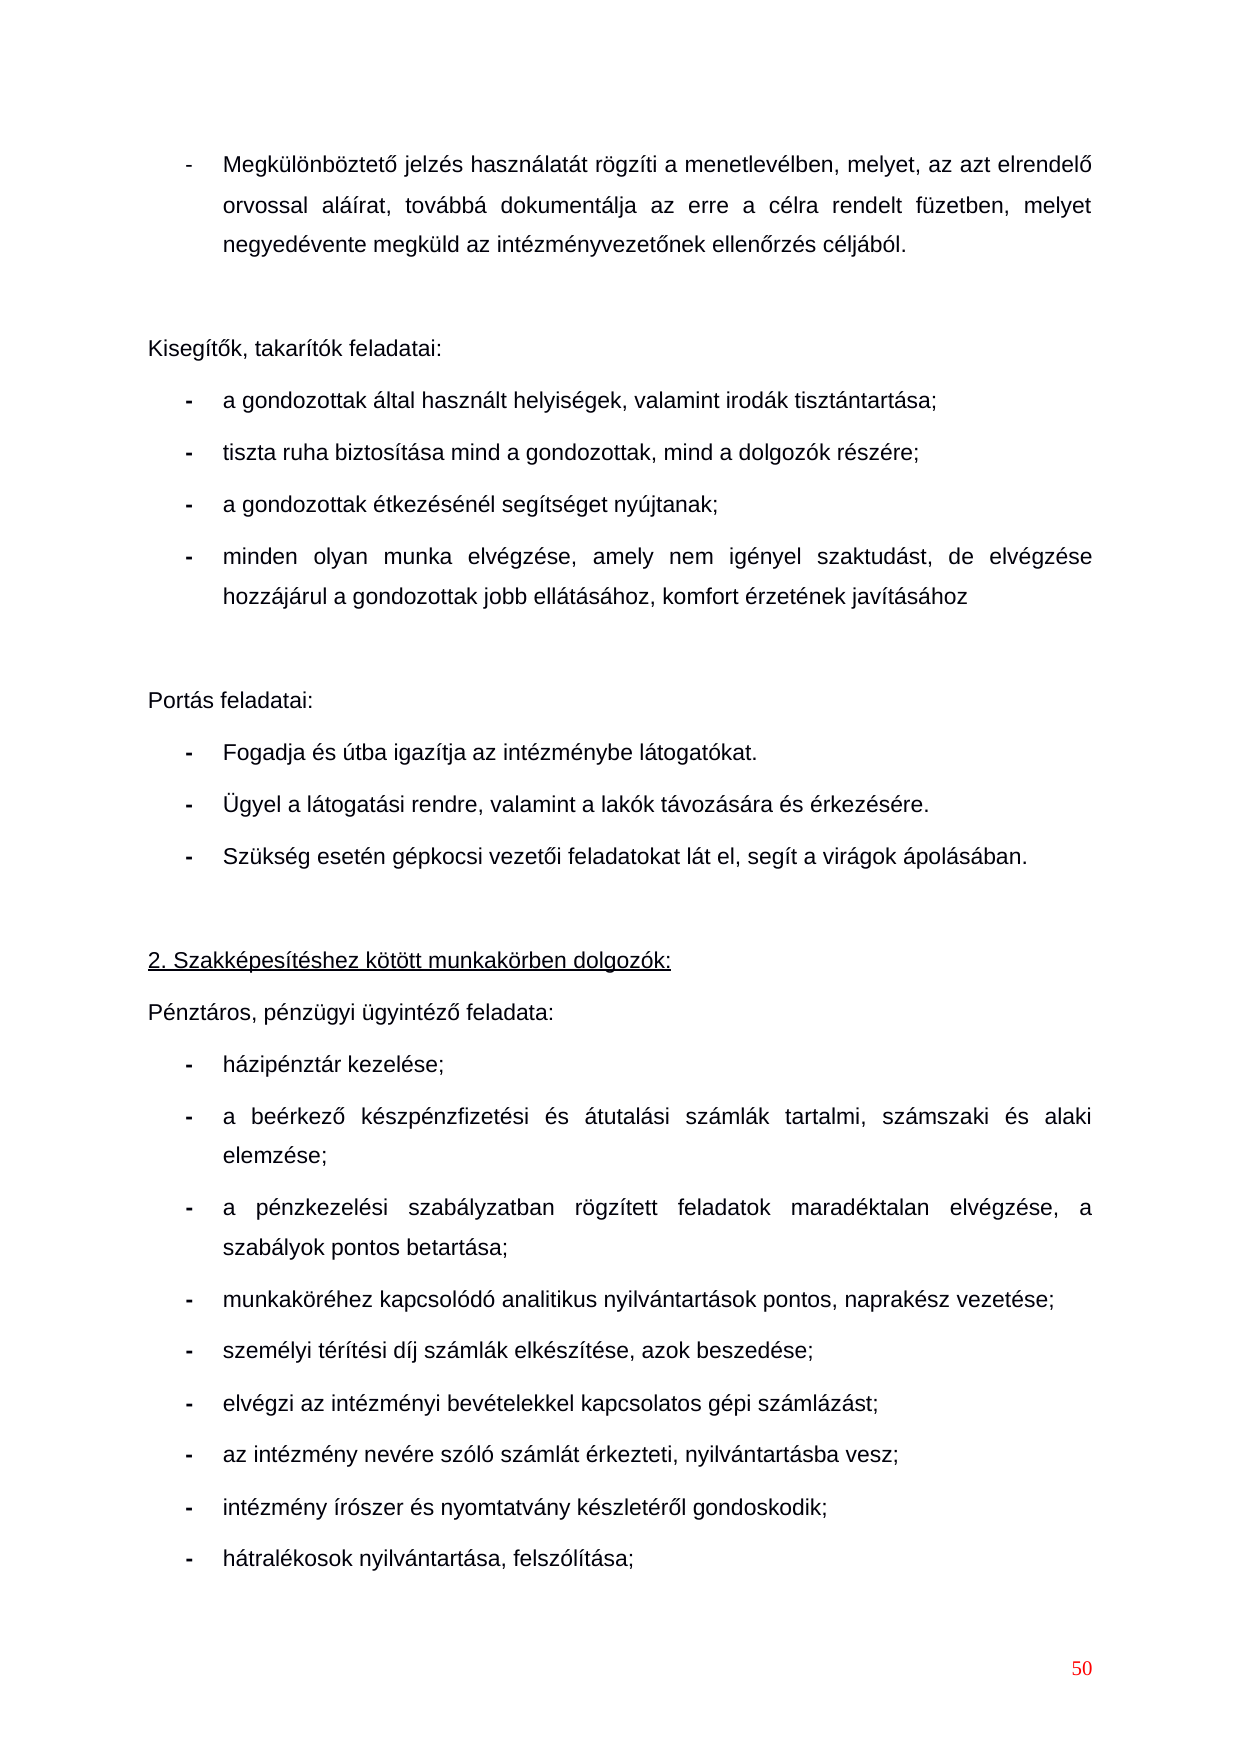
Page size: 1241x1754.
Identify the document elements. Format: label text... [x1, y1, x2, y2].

list tiszta ruha biztosítása mind a gondozottak, mind a dolgozók részére; [185, 439, 1093, 466]
text Pénztáros, pénzügyi ügyintéző feladata: [148, 999, 1093, 1025]
list Szükség esetén gépkocsi vezetői feladatokat lát el, segít a virágok ápolásában. [185, 843, 1093, 869]
list elvégzi az intézményi bevételekkel kapcsolatos gépi számlázást; [185, 1389, 1093, 1416]
list a pénzkezelési szabályzatban rögzített feladatok maradéktalan elvégzése, a szabályok pontos betartása; [185, 1194, 1093, 1260]
list minden olyan munka elvégzése, amely nem igényel szaktudást, de elvégzése hozzájárul a gondozottak jobb ellátásához, komfort érzetének javításához [185, 543, 1093, 609]
list Fogadja és útba igazítja az intézménybe látogatókat. [185, 739, 1093, 765]
list Megkülönböztető jelzés használatát rögzíti a menetlevélben, melyet, az azt elrendelő orvossal aláírat, továbbá dokumentálja az erre a célra rendelt füzetben, melyet negyedévente megküld az intézményvezetőnek ellenőrzés céljából. [185, 148, 1093, 258]
list személyi térítési díj számlák elkészítése, azok beszedése; [185, 1337, 1093, 1364]
list munkaköréhez kapcsolódó analitikus nyilvántartások pontos, naprakész vezetése; [185, 1286, 1093, 1312]
text Kisegítők, takarítók feladatai: [148, 335, 1093, 362]
list Ügyel a látogatási rendre, valamint a lakók távozására és érkezésére. [185, 791, 1093, 817]
list a beérkező készpénzfizetési és átutalási számlák tartalmi, számszaki és alaki elemzése; [185, 1103, 1093, 1168]
list az intézmény nevére szóló számlát érkezteti, nyilvántartásba vesz; [185, 1441, 1093, 1468]
list a gondozottak által használt helyiségek, valamint irodák tisztántartása; [185, 387, 1093, 414]
list hátralékosok nyilvántartása, felszólítása; [185, 1545, 1093, 1572]
text Portás feladatai: [148, 687, 1093, 713]
list intézmény írószer és nyomtatvány készletéről gondoskodik; [185, 1493, 1093, 1520]
list a gondozottak étkezésénél segítséget nyújtanak; [185, 491, 1093, 518]
list házipénztár kezelése; [185, 1051, 1093, 1077]
text 2. Szakképesítéshez kötött munkakörben dolgozók: [148, 947, 1093, 973]
